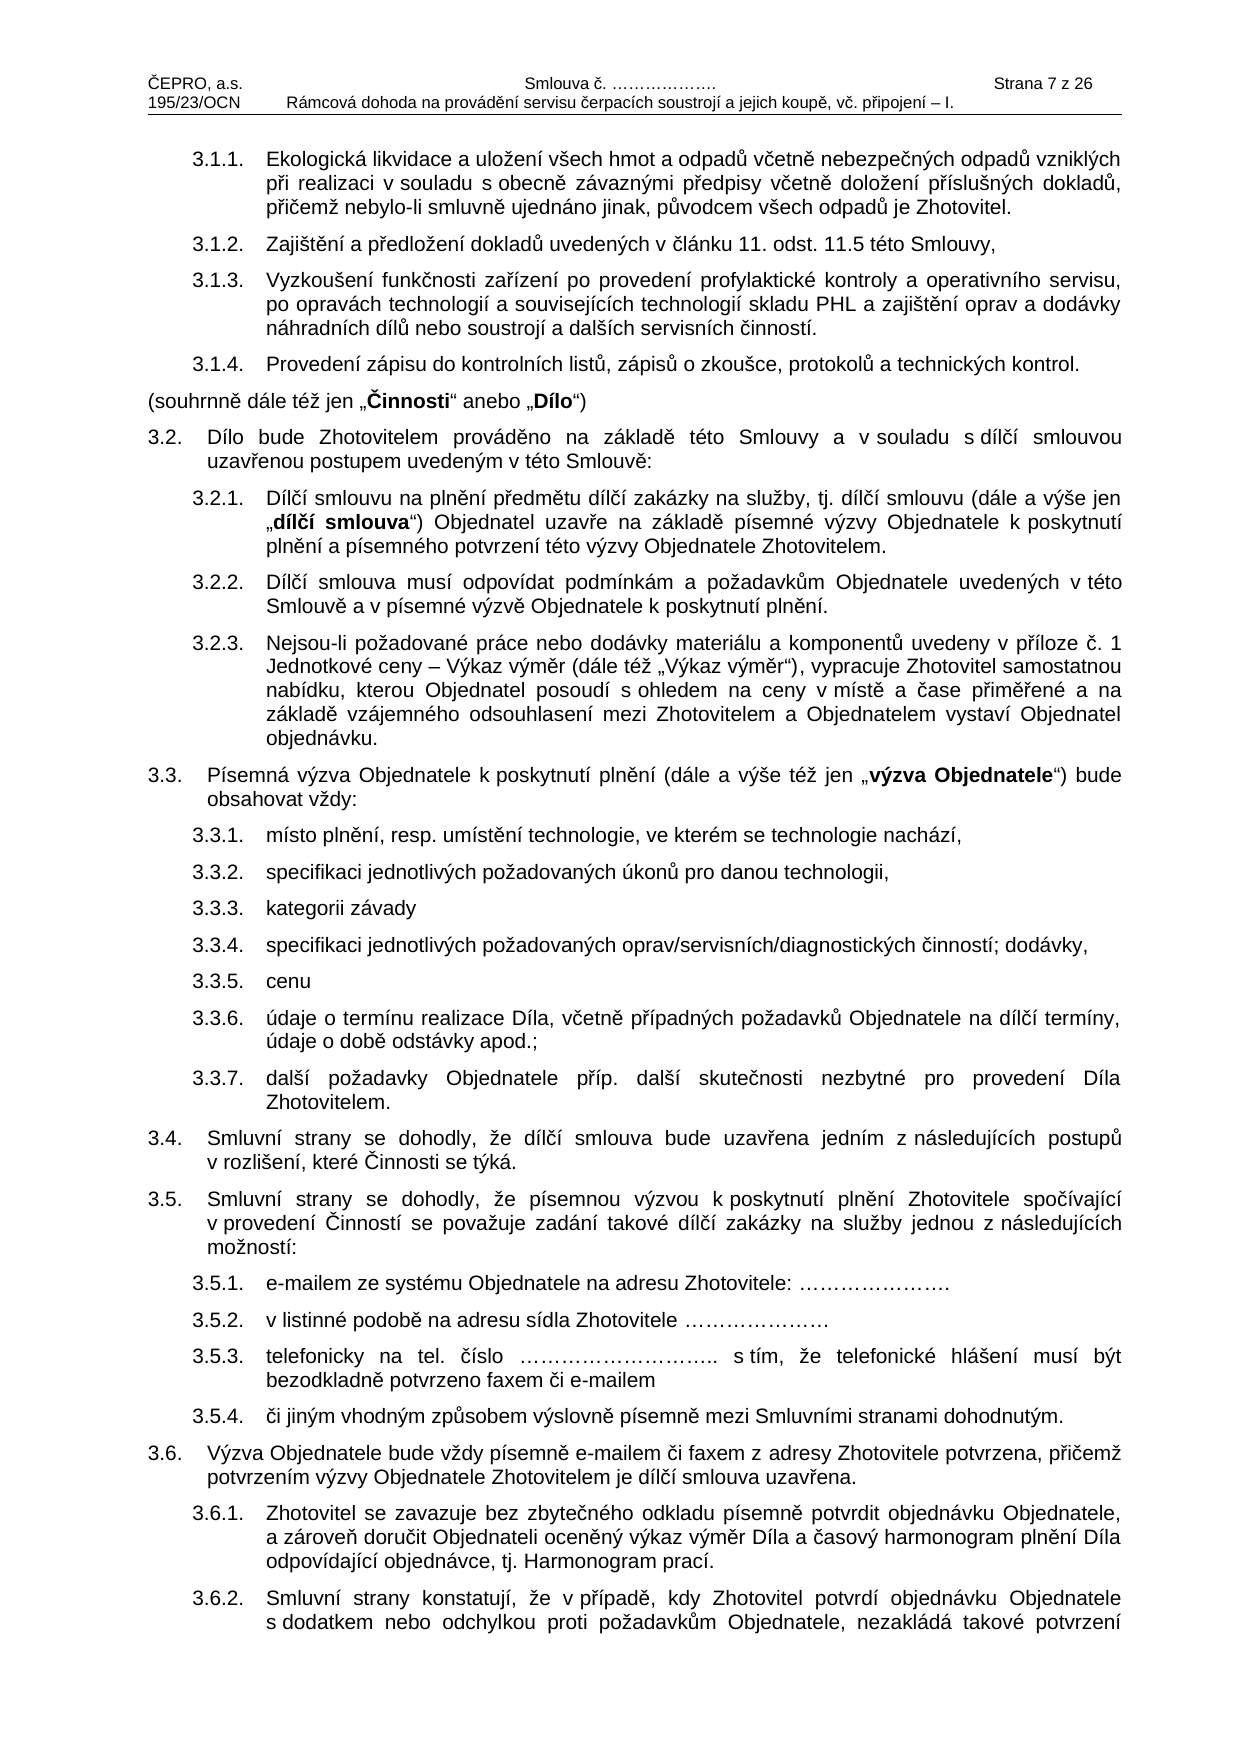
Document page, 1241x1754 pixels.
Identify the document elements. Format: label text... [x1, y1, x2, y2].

text či jiným vhodným způsobem výslovně písemně mezi Smluvními stranami dohodnutým. [192, 1404, 1122, 1428]
text cenu [192, 969, 1122, 993]
text Provedení zápisu do kontrolních listů, zápisů o zkoušce, protokolů a technických kontrol. [192, 352, 1122, 376]
text (souhrnně dále též jen „Činnosti“ anebo „Dílo“) [148, 389, 1122, 413]
text Nejsou-li požadované práce nebo dodávky materiálu a komponentů uvedeny v příloze č. 1 Jednotkové ceny – Výkaz výměr (dále též „Výkaz výměr“), vypracuje Zhotovitel samostatnou nabídku, kterou Objednatel posoudí s ohledem na ceny v místě a čase přiměřené a na základě vzájemného odsouhlasení mezi Zhotovitelem a Objednatelem vystaví Objednatel objednávku. [192, 630, 1122, 750]
text Písemná výzva Objednatele k poskytnutí plnění (dále a výše též jen „výzva Objednatele“) bude obsahovat vždy: [148, 763, 1122, 811]
text specifikaci jednotlivých požadovaných oprav/servisních/diagnostických činností; dodávky, [192, 932, 1122, 956]
text Vyzkoušení funkčnosti zařízení po provedení profylaktické kontroly a operativního servisu, po opravách technologií a souvisejících technologií skladu PHL a zajištění oprav a dodávky náhradních dílů nebo soustrojí a dalších servisních činností. [192, 268, 1122, 340]
text Dílčí smlouvu na plnění předmětu dílčí zakázky na služby, tj. dílčí smlouvu (dále a výše jen „dílčí smlouva“) Objednatel uzavře na základě písemné výzvy Objednatele k poskytnutí plnění a písemného potvrzení této výzvy Objednatele Zhotovitelem. [192, 486, 1122, 557]
text telefonicky na tel. číslo ……………………….. s tím, že telefonické hlášení musí být bezodkladně potvrzeno faxem či e-mailem [192, 1344, 1122, 1392]
text Výzva Objednatele bude vždy písemně e-mailem či faxem z adresy Zhotovitele potvrzena, přičemž potvrzením výzvy Objednatele Zhotovitelem je dílčí smlouva uzavřena. [148, 1441, 1122, 1489]
text Ekologická likvidace a uložení všech hmot a odpadů včetně nebezpečných odpadů vzniklých při realizaci v souladu s obecně závaznými předpisy včetně doložení příslušných dokladů, přičemž nebylo-li smluvně ujednáno jinak, původcem všech odpadů je Zhotovitel. [192, 147, 1122, 219]
text údaje o termínu realizace Díla, včetně případných požadavků Objednatele na dílčí termíny, údaje o době odstávky apod.; [192, 1005, 1122, 1053]
text Smluvní strany se dohodly, že dílčí smlouva bude uzavřena jedním z následujících postupů v rozlišení, které Činnosti se týká. [148, 1126, 1122, 1174]
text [192, 1586, 1122, 1633]
text kategorii závady [192, 896, 1122, 920]
text Dílčí smlouva musí odpovídat podmínkám a požadavkům Objednatele uvedených v této Smlouvě a v písemné výzvě Objednatele k poskytnutí plnění. [192, 570, 1122, 618]
text Zhotovitel se zavazuje bez zbytečného odkladu písemně potvrdit objednávku Objednatele, a zároveň doručit Objednateli oceněný výkaz výměr Díla a časový harmonogram plnění Díla odpovídající objednávce, tj. Harmonogram prací. [192, 1501, 1122, 1573]
text Dílo bude Zhotovitelem prováděno na základě této Smlouvy a v souladu s dílčí smlouvou uzavřenou postupem uvedeným v této Smlouvě: [148, 425, 1122, 473]
text místo plnění, resp. umístění technologie, ve kterém se technologie nachází, [192, 823, 1122, 847]
text specifikaci jednotlivých požadovaných úkonů pro danou technologii, [192, 859, 1122, 883]
text v listinné podobě na adresu sídla Zhotovitele ………………… [192, 1307, 1122, 1331]
text Zajištění a předložení dokladů uvedených v článku 11. odst. 11.5 této Smlouvy, [192, 231, 1122, 255]
text další požadavky Objednatele příp. další skutečnosti nezbytné pro provedení Díla Zhotovitelem. [192, 1066, 1122, 1114]
text Smluvní strany se dohodly, že písemnou výzvou k poskytnutí plnění Zhotovitele spočívající v provedení Činností se považuje zadání takové dílčí zakázky na služby jednou z následujících možností: [148, 1187, 1122, 1258]
text e-mailem ze systému Objednatele na adresu Zhotovitele: …………………. [192, 1271, 1122, 1295]
